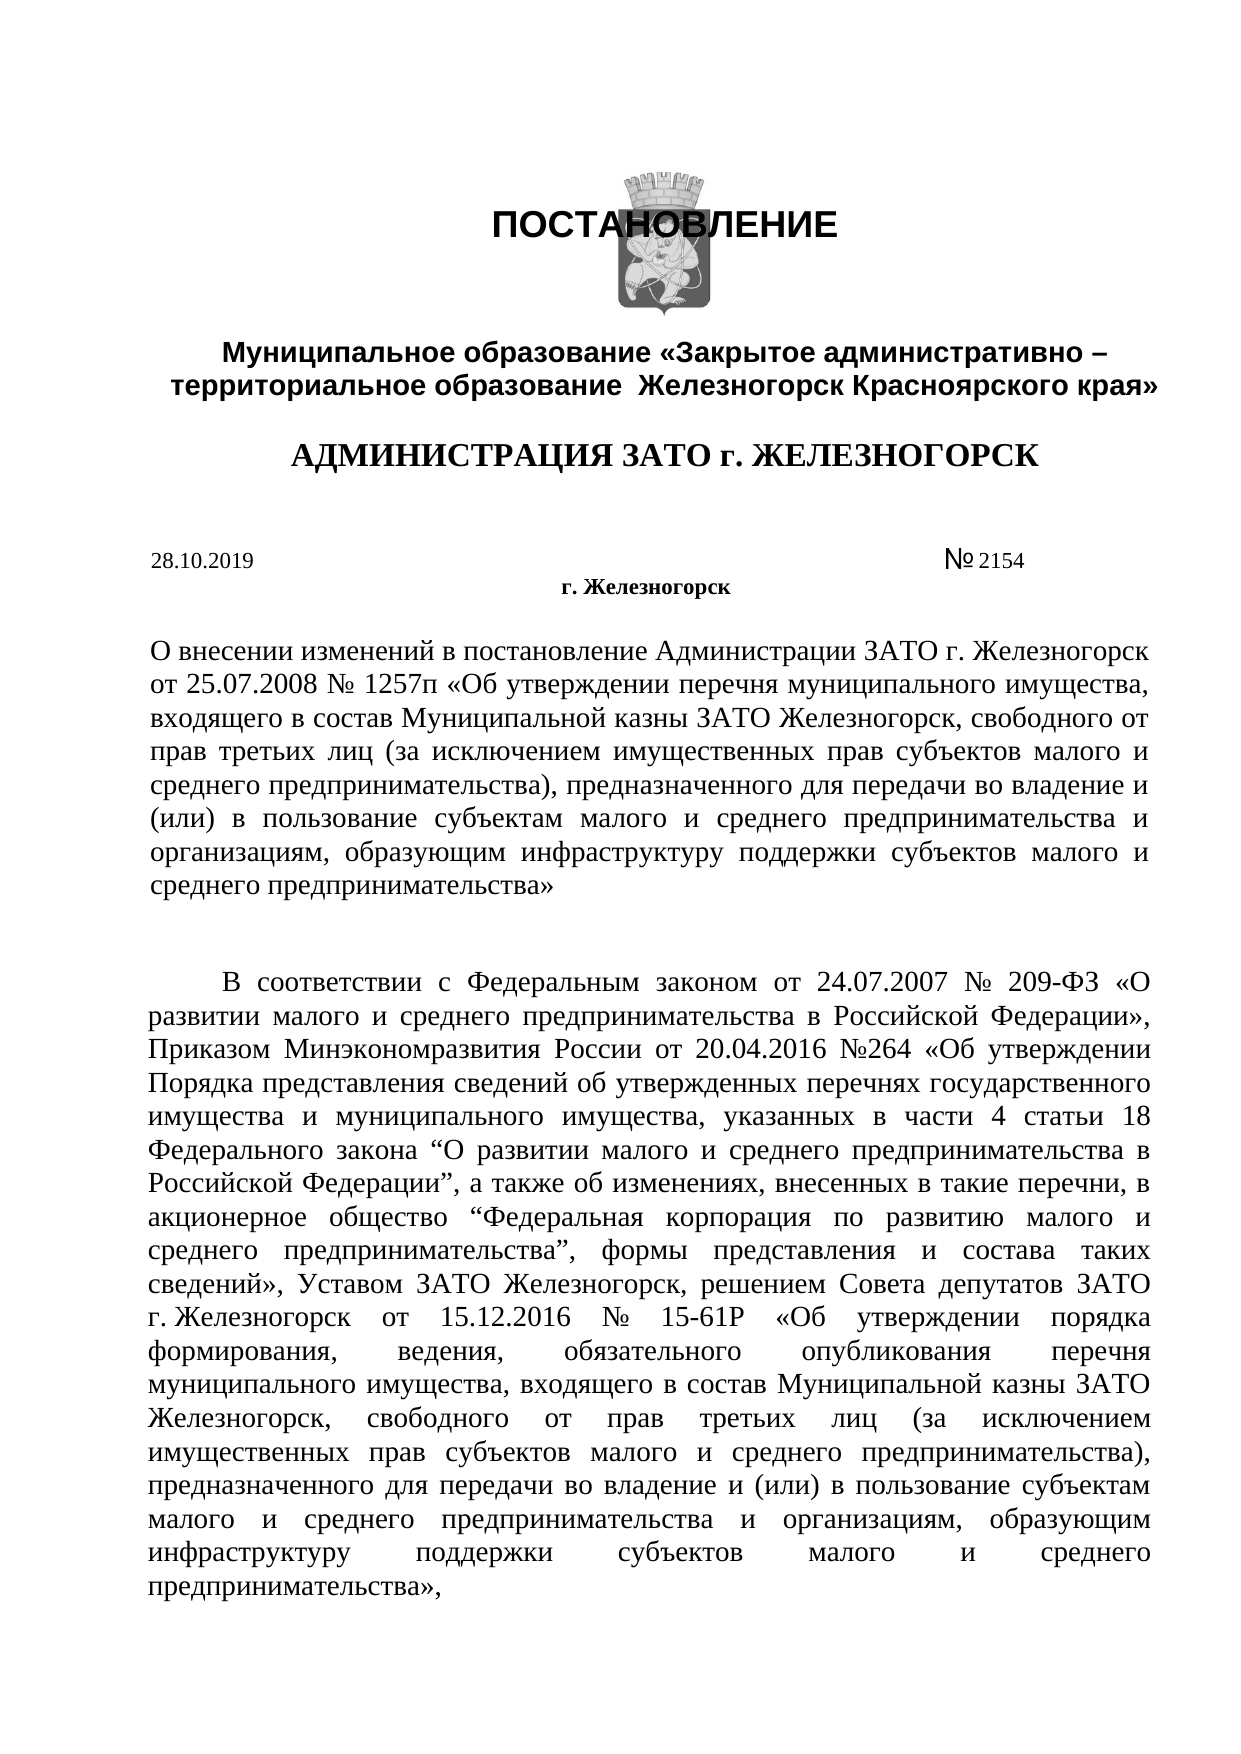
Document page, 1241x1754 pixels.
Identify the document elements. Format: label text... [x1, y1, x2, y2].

subtitle АДМИНИСТРАЦИЯ ЗАТО г. ЖЕЛЕЗНОГОРСК [149, 436, 1180, 474]
text ПОСТАНОВЛЕНИЕ [149, 202, 1180, 245]
text В соответствии с Федеральным законом от 24.07.2007 № 209-ФЗ «О развитии малого и среднего предпринимательства в Российской Федерации», Приказом Минэкономразвития России от 20.04.2016 №264 «Об утверждении Порядка представления сведений об утвержденных перечнях государственного имущества и муниципального имущества, указанных в части 4 статьи 18 Федерального закона “О развитии малого и среднего предпринимательства в Российской Федерации”, а также об изменениях, внесенных в такие перечни, в акционерное общество “Федеральная корпорация по развитию малого и среднего предпринимательства”, формы представления и состава таких сведений», Уставом ЗАТО Железногорск, решением Совета депутатов ЗАТО г. Железногорск от 15.12.2016 № 15-61Р «Об утверждении порядка формирования, ведения, обязательного опубликования перечня муниципального имущества, входящего в состав Муниципальной казны ЗАТО Железногорск, свободного от прав третьих лиц (за исключением имущественных прав субъектов малого и среднего предпринимательства), предназначенного для передачи во владение и (или) в пользование субъектам малого и среднего предпринимательства и организациям, образующим инфраструктуру поддержки субъектов малого и среднего предпринимательства», [148, 964, 1152, 1601]
text Муниципальное образование «Закрытое административно – территориальное образование Железногорск Красноярского края» [149, 335, 1180, 402]
text О внесении изменений в постановление Администрации ЗАТО г. Железногорск от 25.07.2008 № 1257п «Об утверждении перечня муниципального имущества, входящего в состав Муниципальной казны ЗАТО Железногорск, свободного от прав третьих лиц (за исключением имущественных прав субъектов малого и среднего предпринимательства), предназначенного для передачи во владение и (или) в пользование субъектам малого и среднего предпринимательства и организациям, образующим инфраструктуру поддержки субъектов малого и среднего предпринимательства» [150, 633, 1149, 902]
text г. Железногорск [121, 573, 1171, 600]
text 28.10.2019 2154 [121, 547, 1171, 573]
